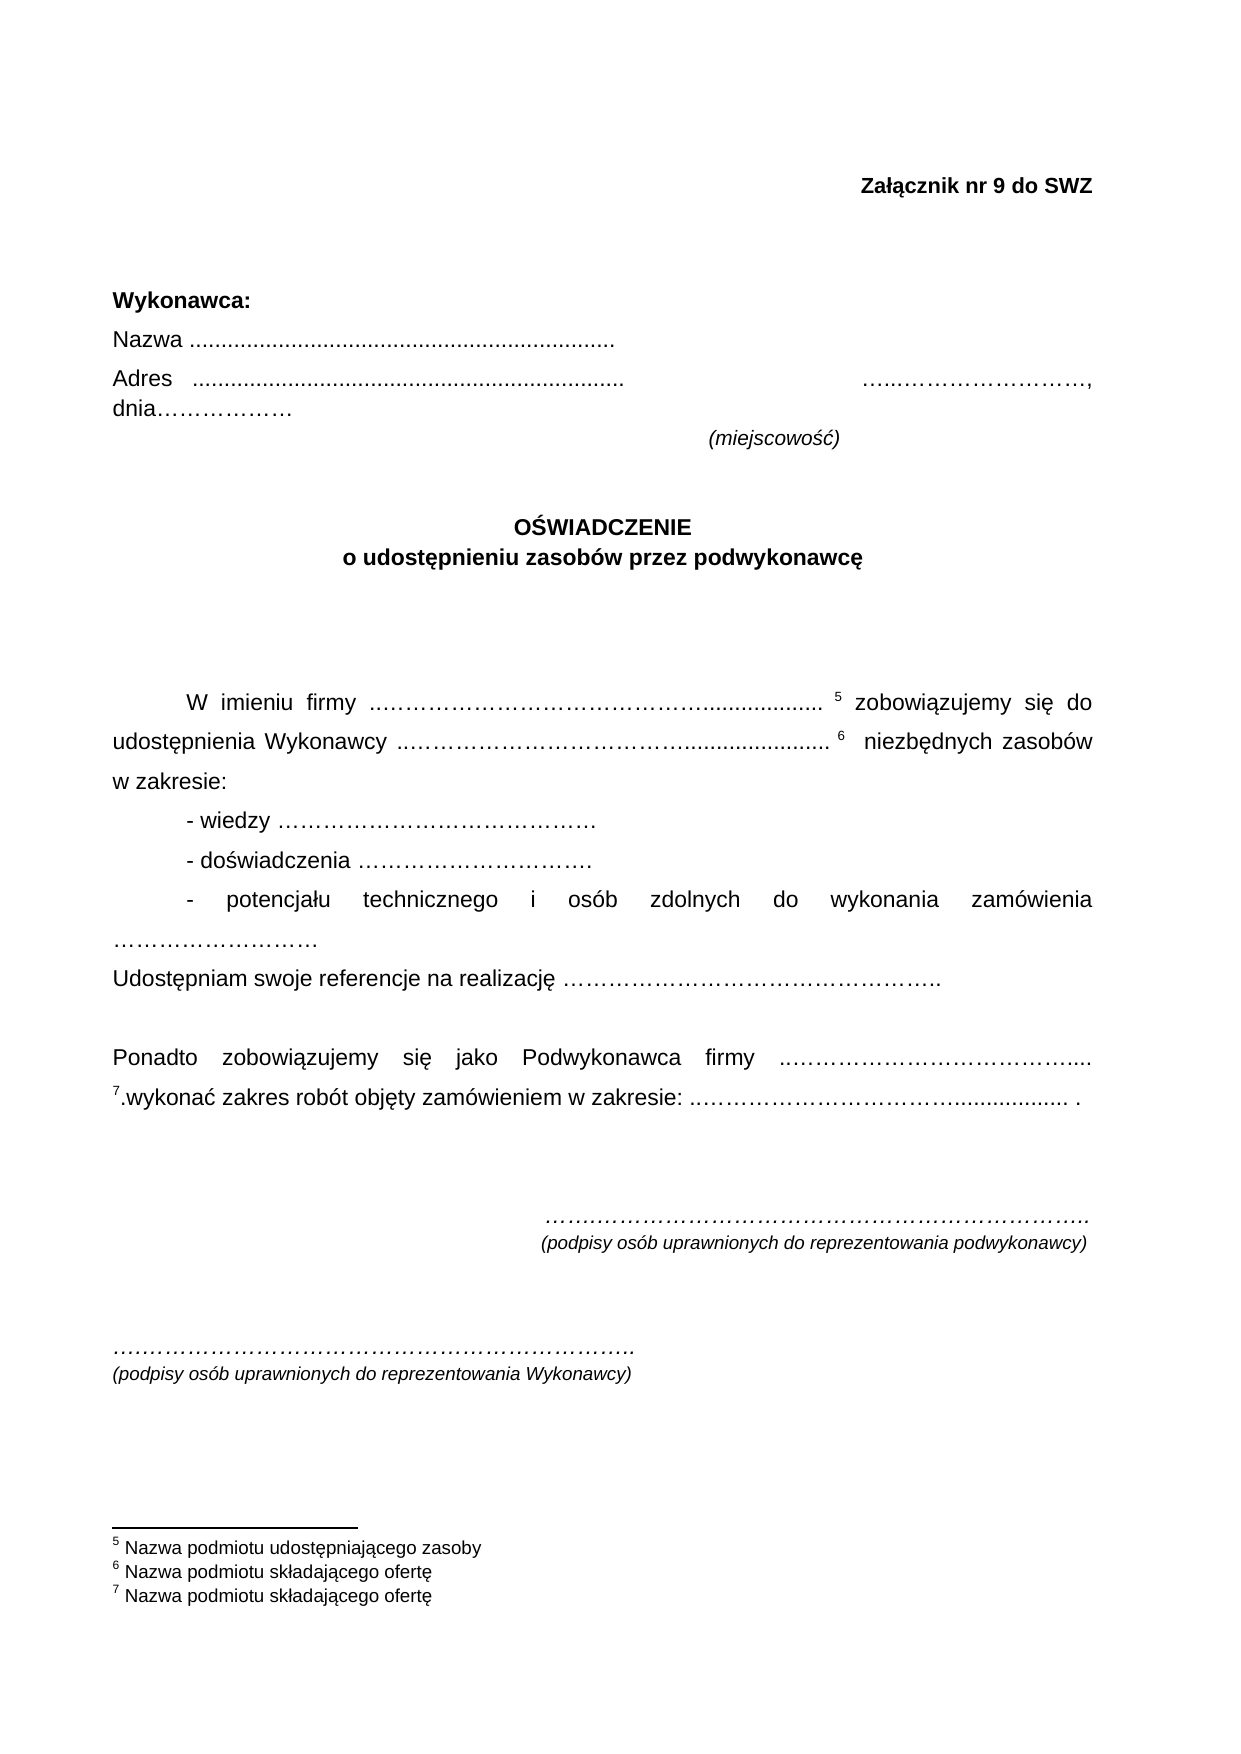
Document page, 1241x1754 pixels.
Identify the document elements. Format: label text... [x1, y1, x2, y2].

text - potencjału technicznego i osób zdolnych do wykonania zamówienia ……………………… [112, 886, 1093, 952]
text OŚWIADCZENIE [112, 513, 1093, 540]
text (miejscowość) [150, 425, 1093, 449]
text - doświadczenia …………………………. [112, 847, 1093, 873]
text …….……………………………………………………….. [112, 1202, 1093, 1228]
text o udostępnieniu zasobów przez podwykonawcę [112, 544, 1093, 570]
text Nazwa ................................................................... [112, 326, 1093, 352]
text (podpisy osób uprawnionych do reprezentowania Wykonawcy) [112, 1363, 1093, 1384]
text W imieniu firmy ..……………………………………................... zobowiązujemy się do udostępnienia Wykonawcy ..………………………………....................... niezbędnych zasobów w zakresie: [112, 689, 1093, 794]
text ….……………………………………………………….. [112, 1333, 1093, 1359]
text Załącznik nr 9 do SWZ [112, 173, 1093, 198]
text Ponadto zobowiązujemy się jako Podwykonawca firmy ..……………………………….... .wykonać zakres robót objęty zamówieniem w zakresie: ..…………………………….................. . [112, 1044, 1093, 1110]
text Wykonawca: [112, 287, 1093, 313]
text - wiedzy …………………………………… [112, 807, 1093, 833]
text Udostępniam swoje referencje na realizację ………………………………………….. [112, 965, 1093, 991]
text Adres .................................................................... …...……………………, dnia……………… [112, 365, 1093, 421]
text (podpisy osób uprawnionych do reprezentowania podwykonawcy) [481, 1232, 1117, 1254]
